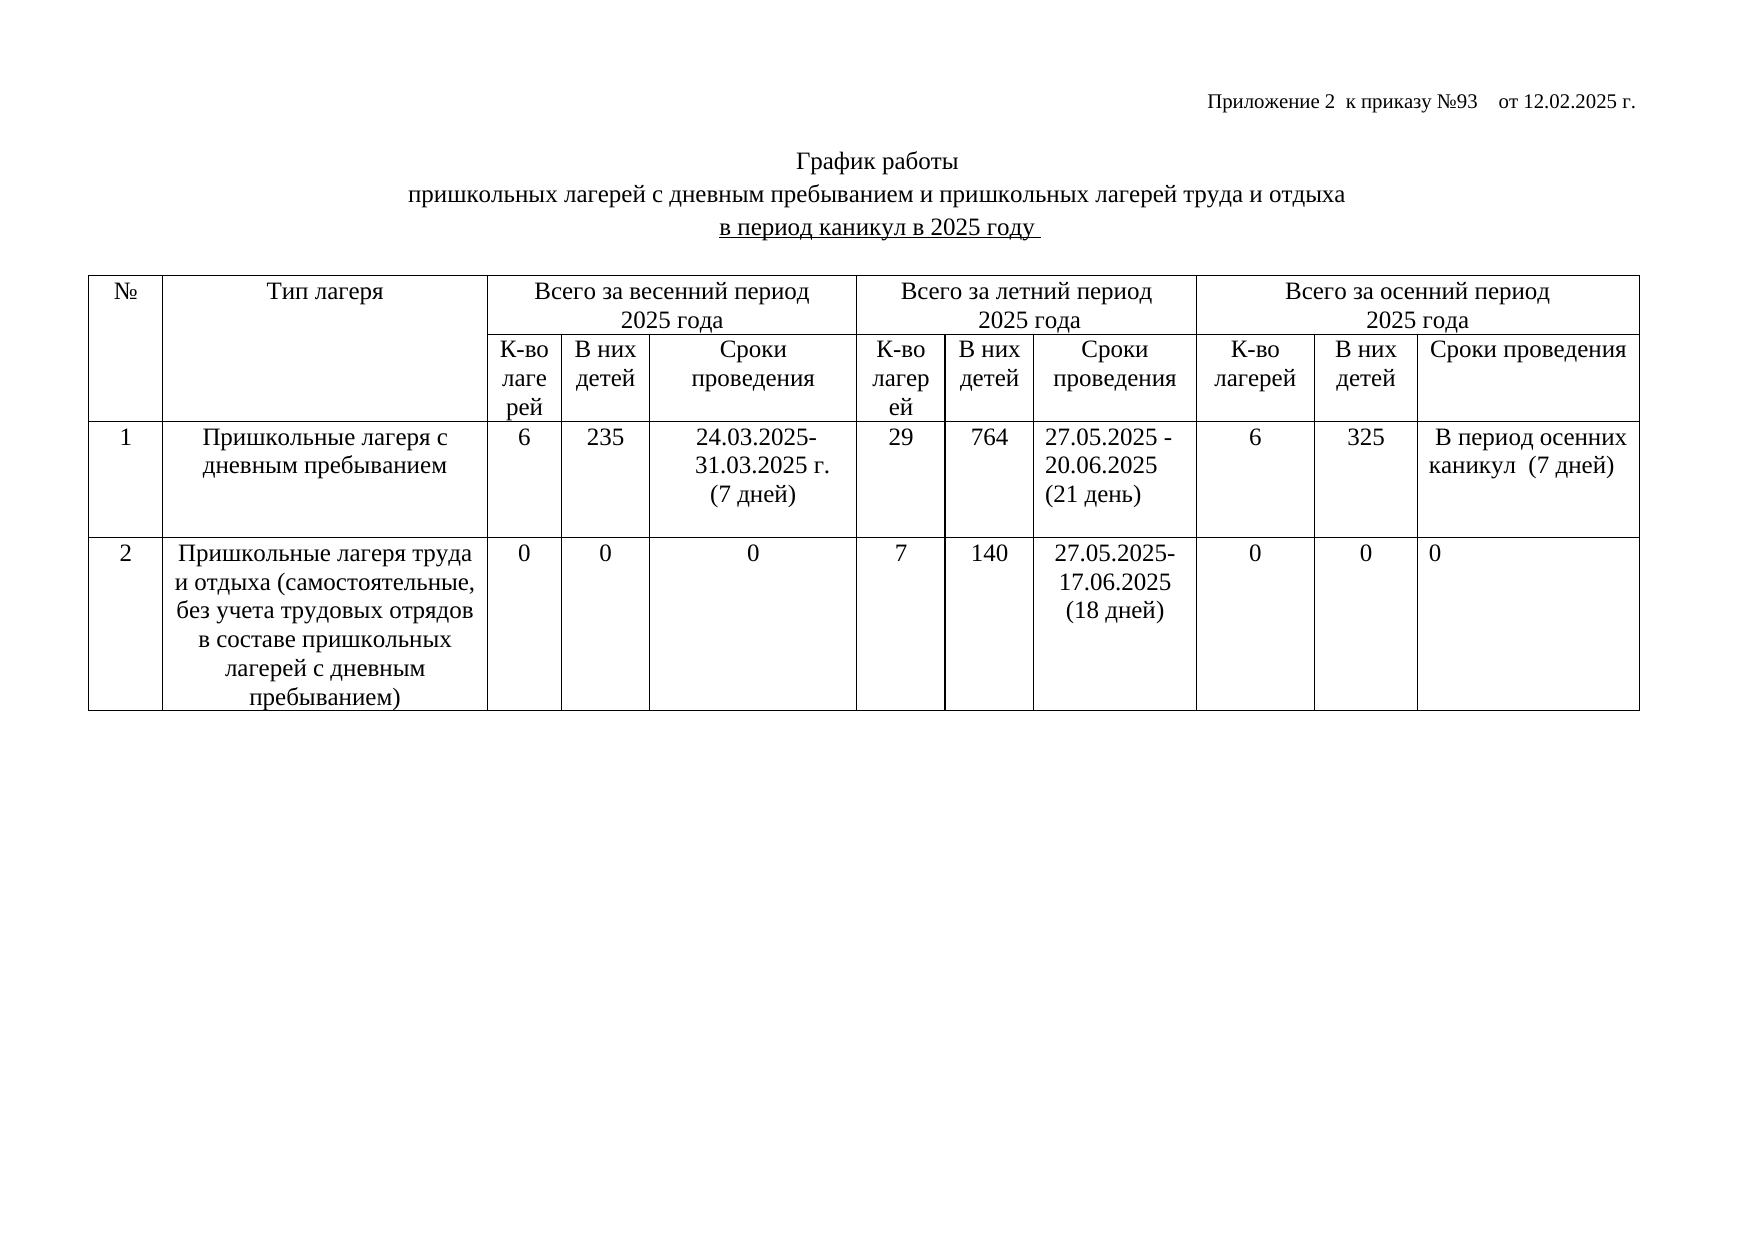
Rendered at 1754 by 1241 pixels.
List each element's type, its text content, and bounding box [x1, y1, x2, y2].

table_cell К-во лагерей [488, 335, 561, 421]
table_cell 27.05.2025 -20.06.2025 (21 день) [1034, 422, 1196, 537]
table_cell В них детей [946, 335, 1033, 421]
table_cell 27.05.2025- 17.06.2025 (18 дней) [1034, 538, 1196, 710]
table_cell Пришкольные лагеря с дневным пребыванием [163, 422, 487, 537]
table_cell В них детей [1315, 335, 1417, 421]
table_cell В период осенних каникул (7 дней) [1418, 422, 1639, 537]
text в период каникул в 2025 году [118, 212, 1636, 241]
table_cell 24.03.2025- 31.03.2025 г. (7 дней) [650, 422, 856, 537]
table_cell 0 [1315, 538, 1417, 710]
table_cell 0 [1197, 538, 1314, 710]
table_cell 0 [1418, 538, 1639, 710]
table_header Всего за осенний период 2025 года [1197, 276, 1639, 333]
table_cell 6 [488, 422, 561, 537]
text Приложение 2 к приказу №93 от 12.02.2025 г. [118, 89, 1636, 113]
table_header Тип лагеря [163, 276, 487, 421]
table_cell Сроки проведения [650, 335, 856, 421]
table_cell К-во лагерей [857, 335, 944, 421]
table_cell Пришкольные лагеря труда и отдыха (самостоятельные, без учета трудовых отрядов в составе пришкольных лагерей с дневным пребыванием) [163, 538, 487, 710]
table_cell 140 [946, 538, 1033, 710]
table_cell 0 [562, 538, 649, 710]
table_cell 29 [857, 422, 944, 537]
table_cell Сроки проведения [1418, 335, 1639, 421]
table_cell 2 [89, 538, 162, 710]
table_header № [89, 276, 162, 421]
table_cell 0 [650, 538, 856, 710]
table_cell 0 [488, 538, 561, 710]
table_cell 235 [562, 422, 649, 537]
text График работы [118, 146, 1636, 174]
table_cell Сроки проведения [1034, 335, 1196, 421]
table_header Всего за летний период 2025 года [857, 276, 1196, 333]
table_cell К-во лагерей [1197, 335, 1314, 421]
table_cell 6 [1197, 422, 1314, 537]
table_header Всего за весенний период 2025 года [488, 276, 856, 333]
table_cell В них детей [562, 335, 649, 421]
text пришкольных лагерей с дневным пребыванием и пришкольных лагерей труда и отдыха [118, 179, 1636, 207]
table_cell 325 [1315, 422, 1417, 537]
table_cell 1 [89, 422, 162, 537]
table_cell 764 [946, 422, 1033, 537]
table_cell 7 [857, 538, 944, 710]
